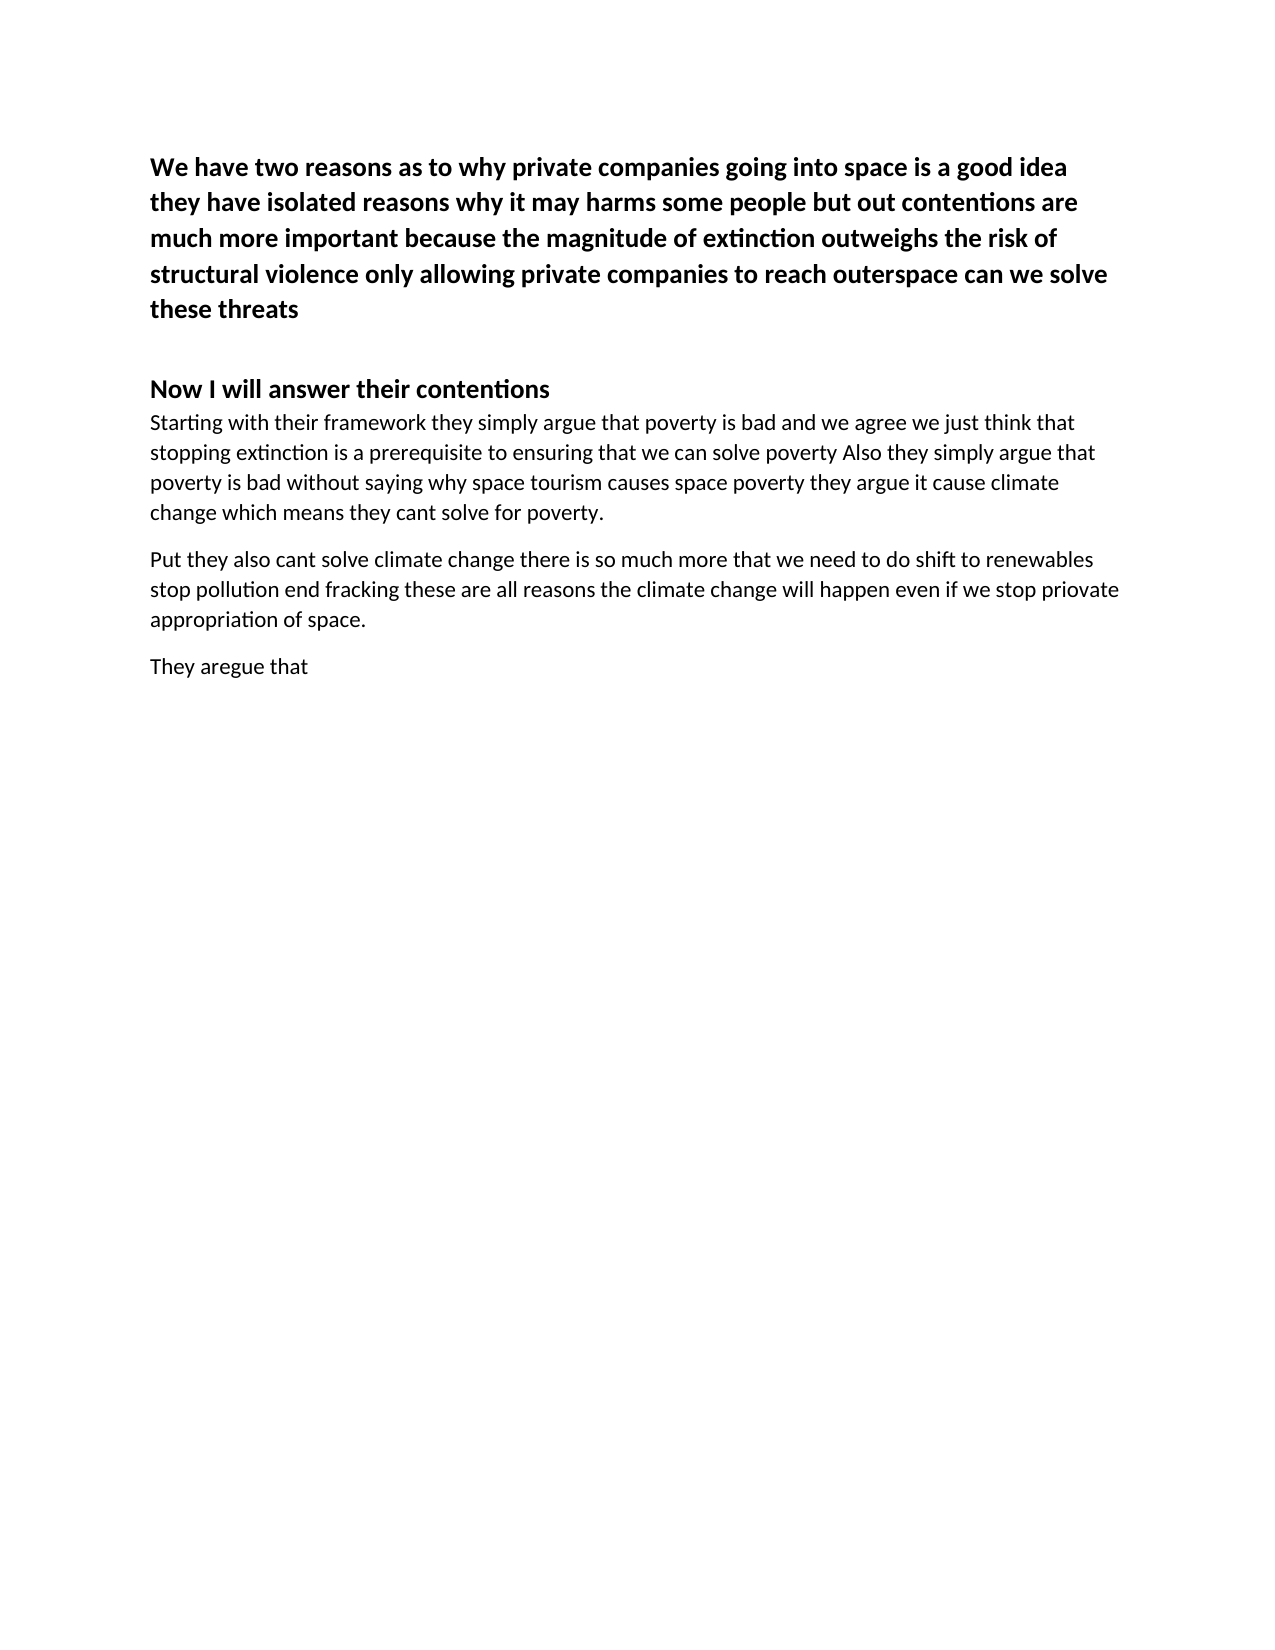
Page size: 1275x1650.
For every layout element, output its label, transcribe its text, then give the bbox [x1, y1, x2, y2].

subtitle We have two reasons as to why private companies going into space is a good idea they have isolated reasons why it may harms some people but out contentions are much more important because the magnitude of extinction outweighs the risk of structural violence only allowing private companies to reach outerspace can we solve these threats [150, 150, 1125, 326]
text Put they also cant solve climate change there is so much more that we need to do shift to renewables stop pollution end fracking these are all reasons the climate change will happen even if we stop priovate appropriation of space. [150, 545, 1125, 634]
text Starting with their framework they simply argue that poverty is bad and we agree we just think that stopping extinction is a prerequisite to ensuring that we can solve poverty Also they simply argue that poverty is bad without saying why space tourism causes space poverty they argue it cause climate change which means they cant solve for poverty. [150, 408, 1125, 526]
text They aregue that [150, 652, 1125, 681]
subtitle Now I will answer their contentions [150, 372, 1125, 405]
